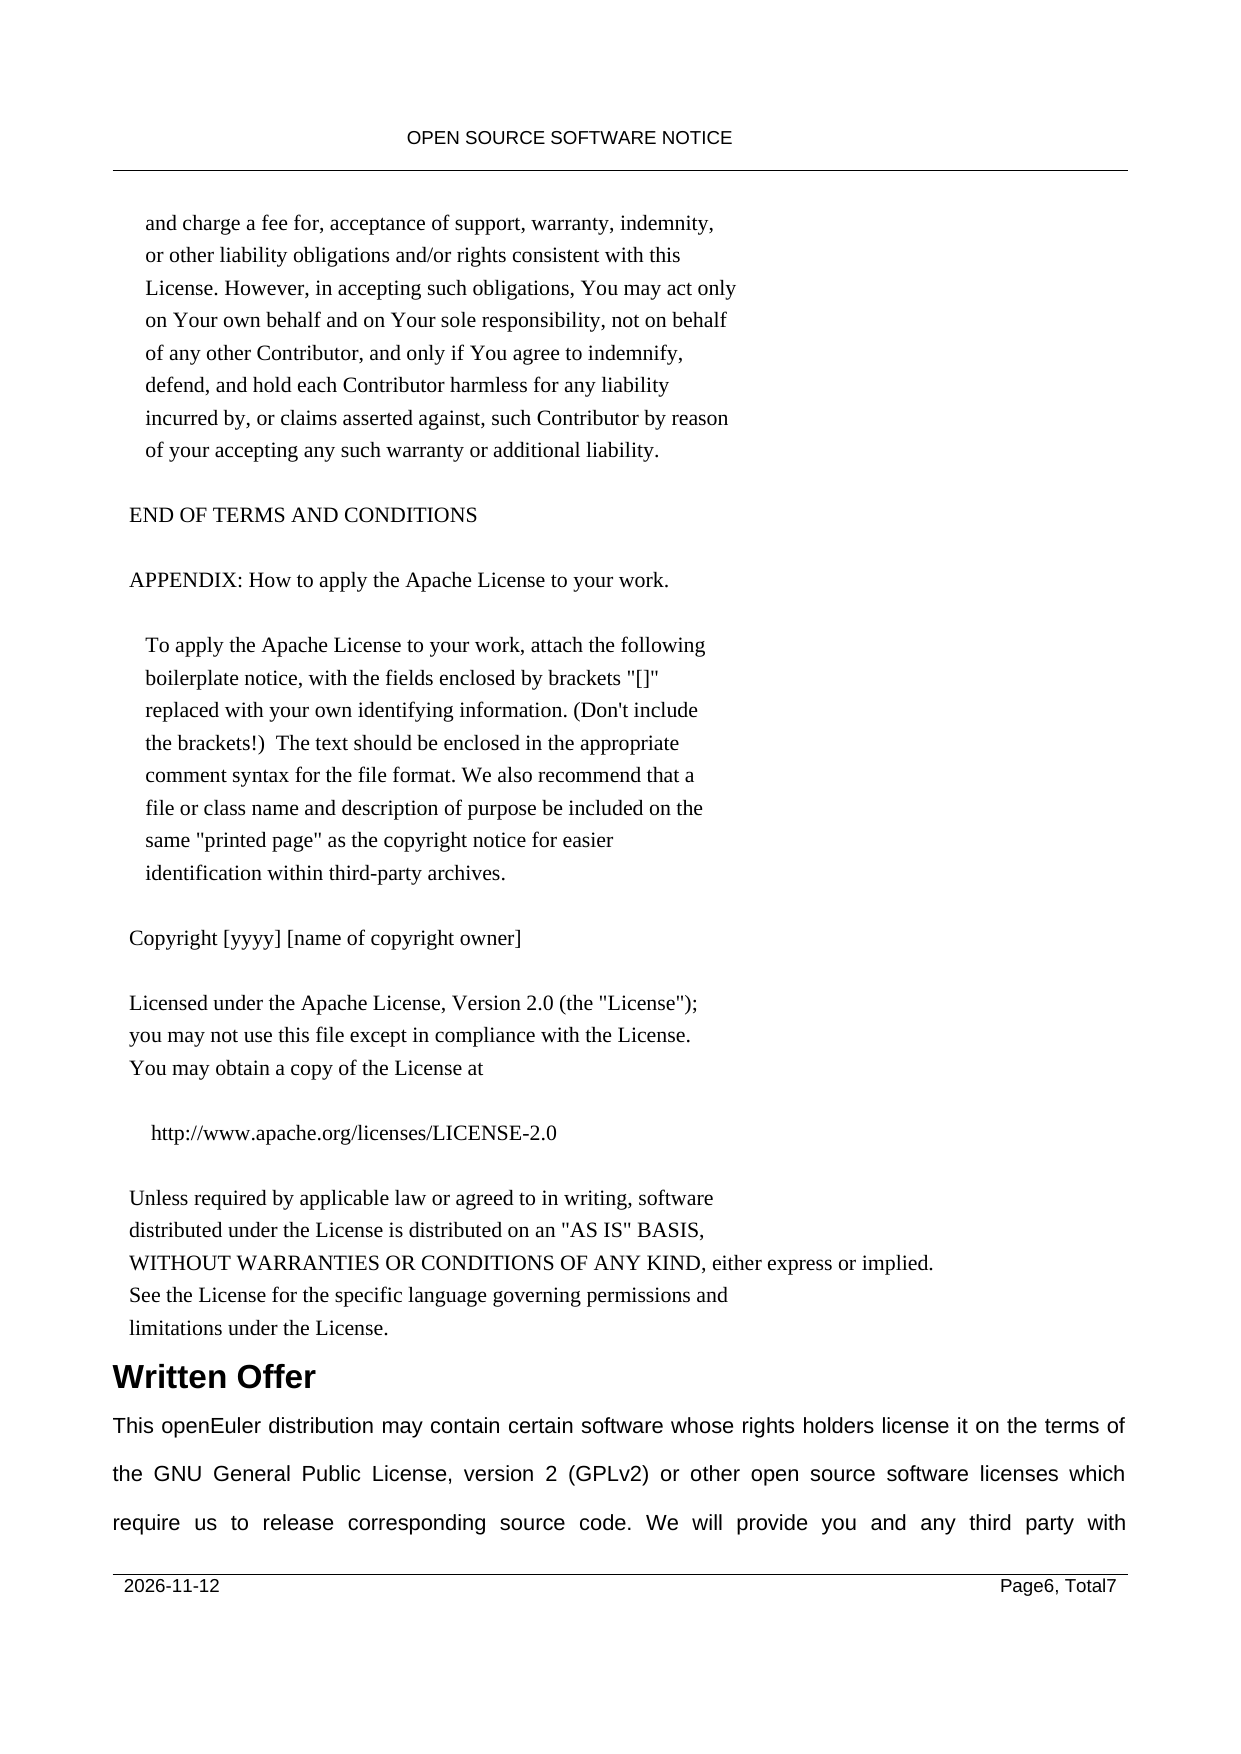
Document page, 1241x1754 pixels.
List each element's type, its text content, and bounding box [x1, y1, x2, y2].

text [112, 206, 1128, 1344]
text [112, 1409, 1128, 1539]
text Written Offer [112, 1344, 1128, 1409]
